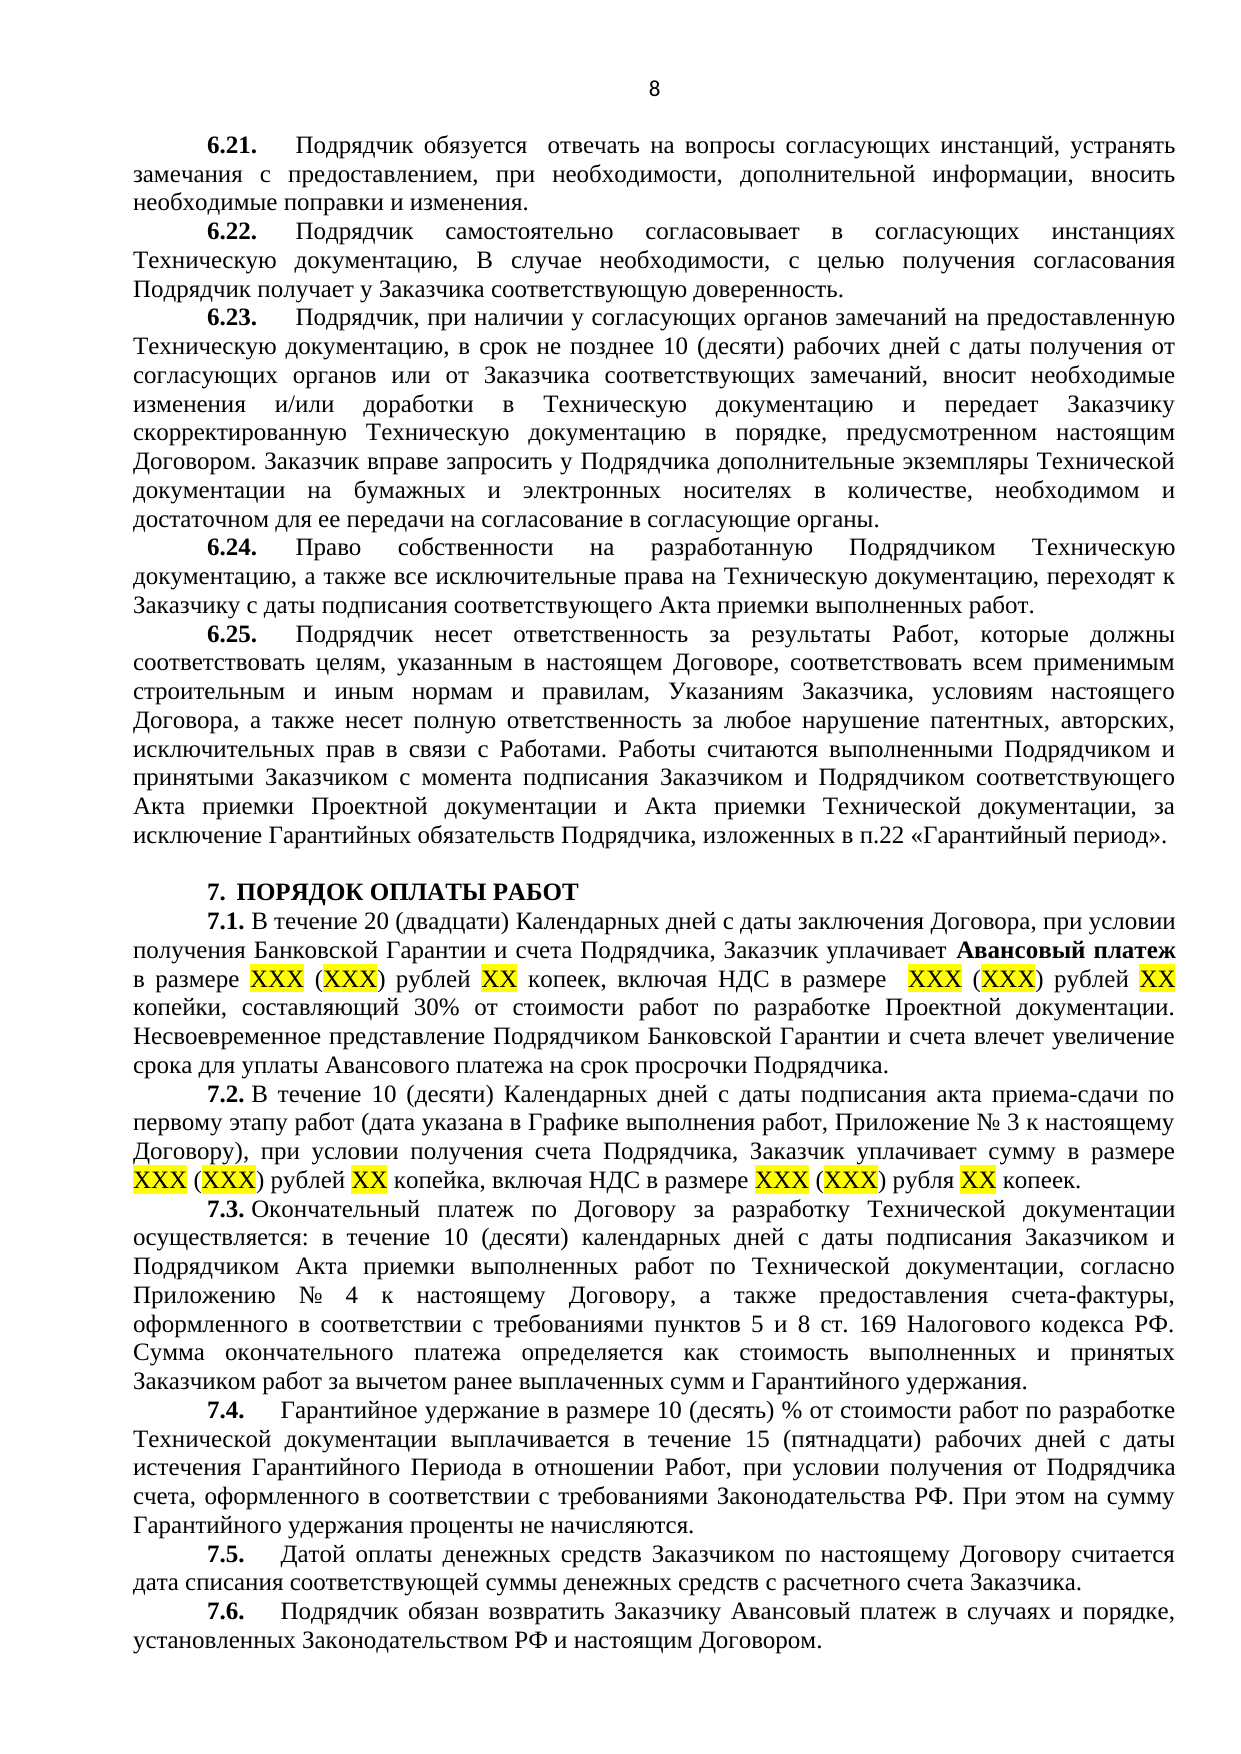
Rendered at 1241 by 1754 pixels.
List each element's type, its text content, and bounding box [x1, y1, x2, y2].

list Датой оплаты денежных средств Заказчиком по настоящему Договору считается дата списания соответствующей суммы денежных средств с расчетного счета Заказчика. [133, 1539, 1176, 1596]
list Гарантийное удержание в размере 10 (десять) % от стоимости работ по разработке Технической документации выплачивается в течение 15 (пятнадцати) рабочих дней с даты истечения Гарантийного Периода в отношении Работ, при условии получения от Подрядчика счета, оформленного в соответствии с требованиями Законодательства РФ. При этом на сумму Гарантийного удержания проценты не начисляются. [133, 1395, 1176, 1539]
list Подрядчик обязан возвратить Заказчику Авансовый платеж в случаях и порядке, установленных Законодательством РФ и настоящим Договором. [133, 1596, 1176, 1654]
list В течение 10 (десяти) Календарных дней с даты подписания акта приема-сдачи по первому этапу работ (дата указана в Графике выполнения работ, Приложение № 3 к настоящему Договору), при условии получения счета Подрядчика, Заказчик уплачивает сумму в размере ХХХ (ХХХ) рублей ХХ копейка, включая НДС в размере ХХХ (ХХХ) рубля ХХ копеек. [133, 1079, 1176, 1194]
list Подрядчик, при наличии у согласующих органов замечаний на предоставленную Техническую документацию, в срок не позднее 10 (десяти) рабочих дней с даты получения от согласующих органов или от Заказчика соответствующих замечаний, вносит необходимые изменения и/или доработки в Техническую документацию и передает Заказчику скорректированную Техническую документацию в порядке, предусмотренном настоящим Договором. Заказчик вправе запросить у Подрядчика дополнительные экземпляры Технической документации на бумажных и электронных носителях в количестве, необходимом и достаточном для ее передачи на согласование в согласующие органы. [133, 302, 1176, 532]
list Окончательный платеж по Договору за разработку Технической документации осуществляется: в течение 10 (десяти) календарных дней с даты подписания Заказчиком и Подрядчиком Акта приемки выполненных работ по Технической документации, согласно Приложению № 4 к настоящему Договору, а также предоставления счета-фактуры, оформленного в соответствии с требованиями пунктов 5 и 8 ст. 169 Налогового кодекса РФ. Сумма окончательного платежа определяется как стоимость выполненных и принятых Заказчиком работ за вычетом ранее выплаченных сумм и Гарантийного удержания. [133, 1194, 1176, 1395]
list Подрядчик несет ответственность за результаты Работ, которые должны соответствовать целям, указанным в настоящем Договоре, соответствовать всем применимым строительным и иным нормам и правилам, Указаниям Заказчика, условиям настоящего Договора, а также несет полную ответственность за любое нарушение патентных, авторских, исключительных прав в связи с Работами. Работы считаются выполненными Подрядчиком и принятыми Заказчиком с момента подписания Заказчиком и Подрядчиком соответствующего Акта приемки Проектной документации и Акта приемки Технической документации, за исключение Гарантийных обязательств Подрядчика, изложенных в п.22 «Гарантийный период». [133, 619, 1176, 849]
list Подрядчик обязуется отвечать на вопросы согласующих инстанций, устранять замечания с предоставлением, при необходимости, дополнительной информации, вносить необходимые поправки и изменения. [133, 130, 1176, 216]
list В течение 20 (двадцати) Календарных дней с даты заключения Договора, при условии получения Банковской Гарантии и счета Подрядчика, Заказчик уплачивает Авансовый платеж в размере ХХХ (ХХХ) рублей ХХ копеек, включая НДС в размере ХХХ (ХХХ) рублей ХХ копейки, составляющий 30% от стоимости работ по разработке Проектной документации. Несвоевременное представление Подрядчиком Банковской Гарантии и счета влечет увеличение срока для уплаты Авансового платежа на срок просрочки Подрядчика. [133, 906, 1176, 1079]
list Право собственности на разработанную Подрядчиком Техническую документацию, а также все исключительные права на Техническую документацию, переходят к Заказчику с даты подписания соответствующего Акта приемки выполненных работ. [133, 532, 1176, 619]
list Подрядчик самостоятельно согласовывает в согласующих инстанциях Техническую документацию, В случае необходимости, с целью получения согласования Подрядчик получает у Заказчика соответствующую доверенность. [133, 216, 1176, 302]
list ПОРЯДОК ОПЛАТЫ РАБОТ [133, 877, 1176, 906]
